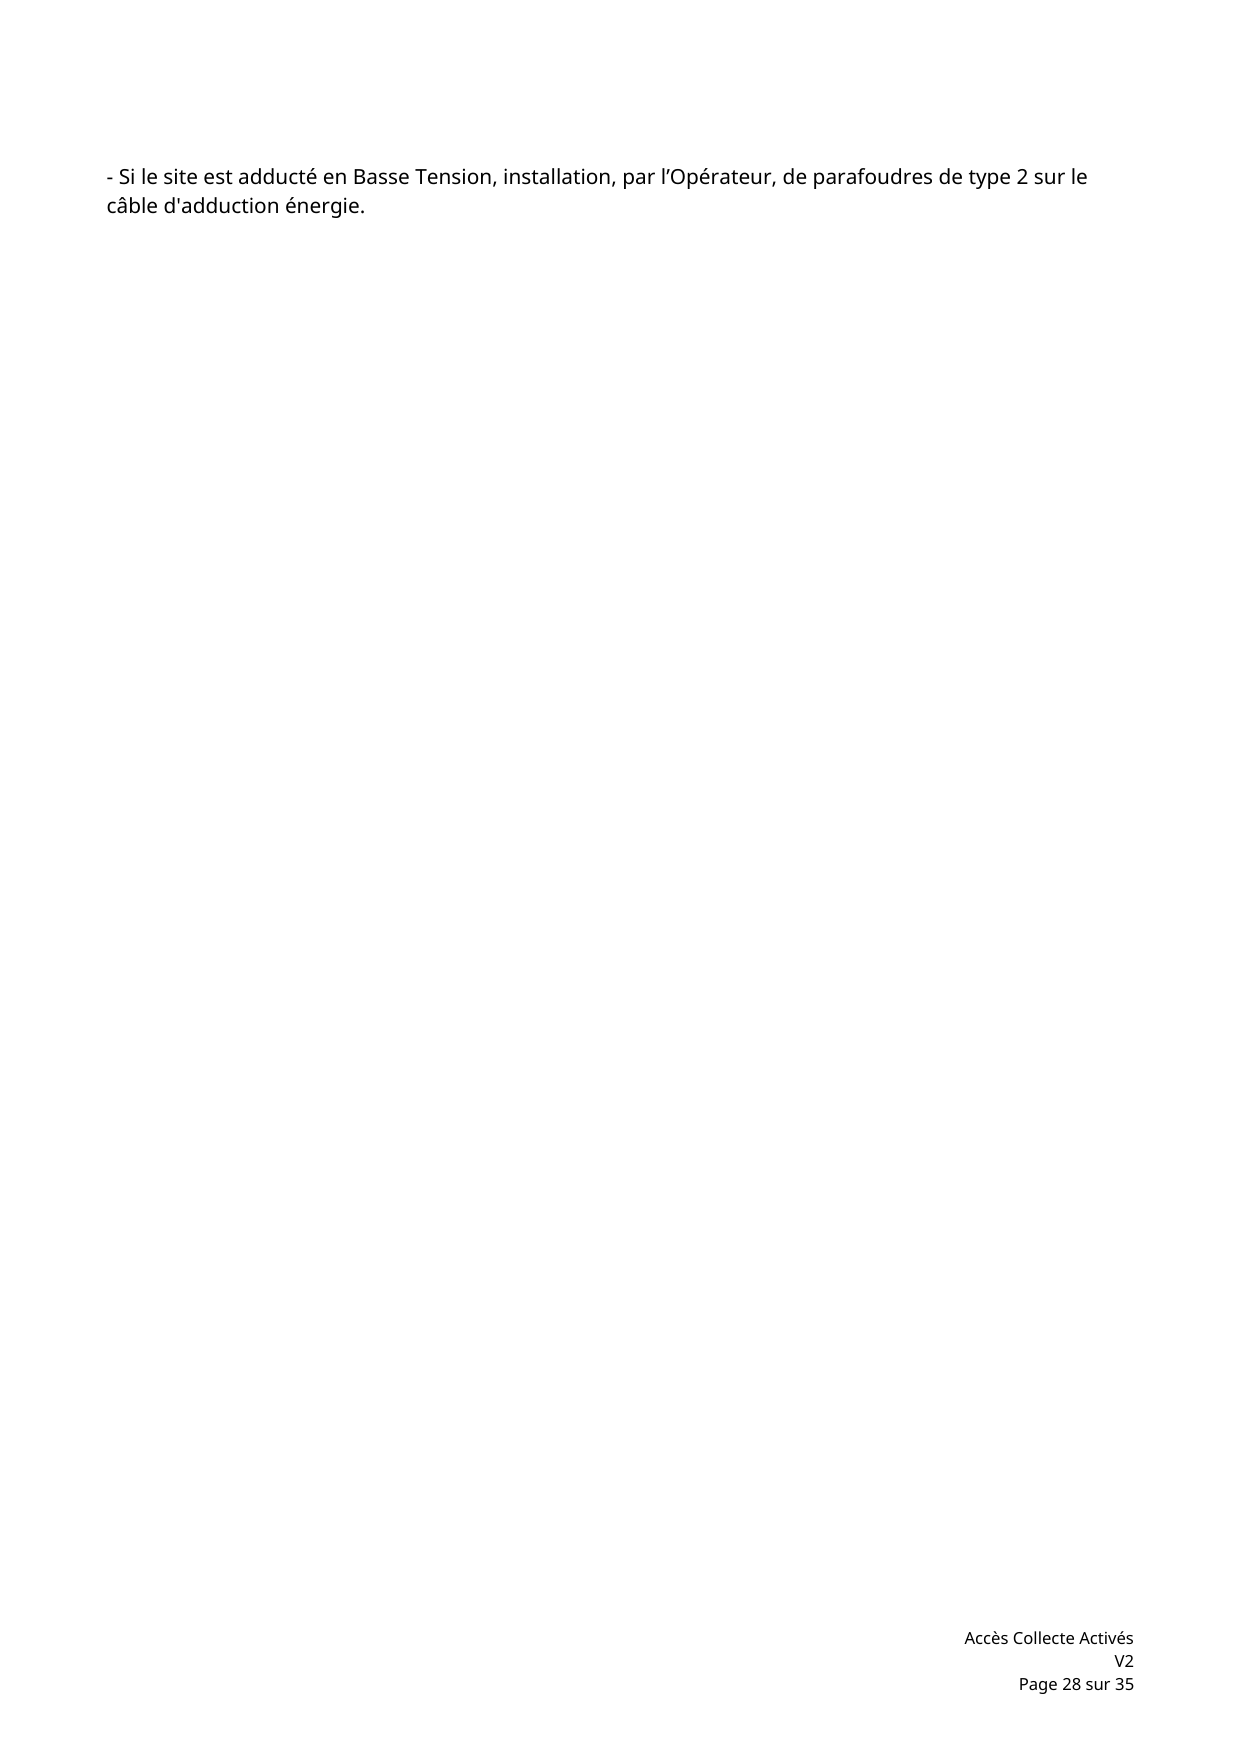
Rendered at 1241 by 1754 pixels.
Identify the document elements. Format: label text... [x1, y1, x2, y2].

text - Si le site est adducté en Basse Tension, installation, par l’Opérateur, de parafoudres de type 2 sur le câble d'adduction énergie. [106, 162, 1134, 219]
